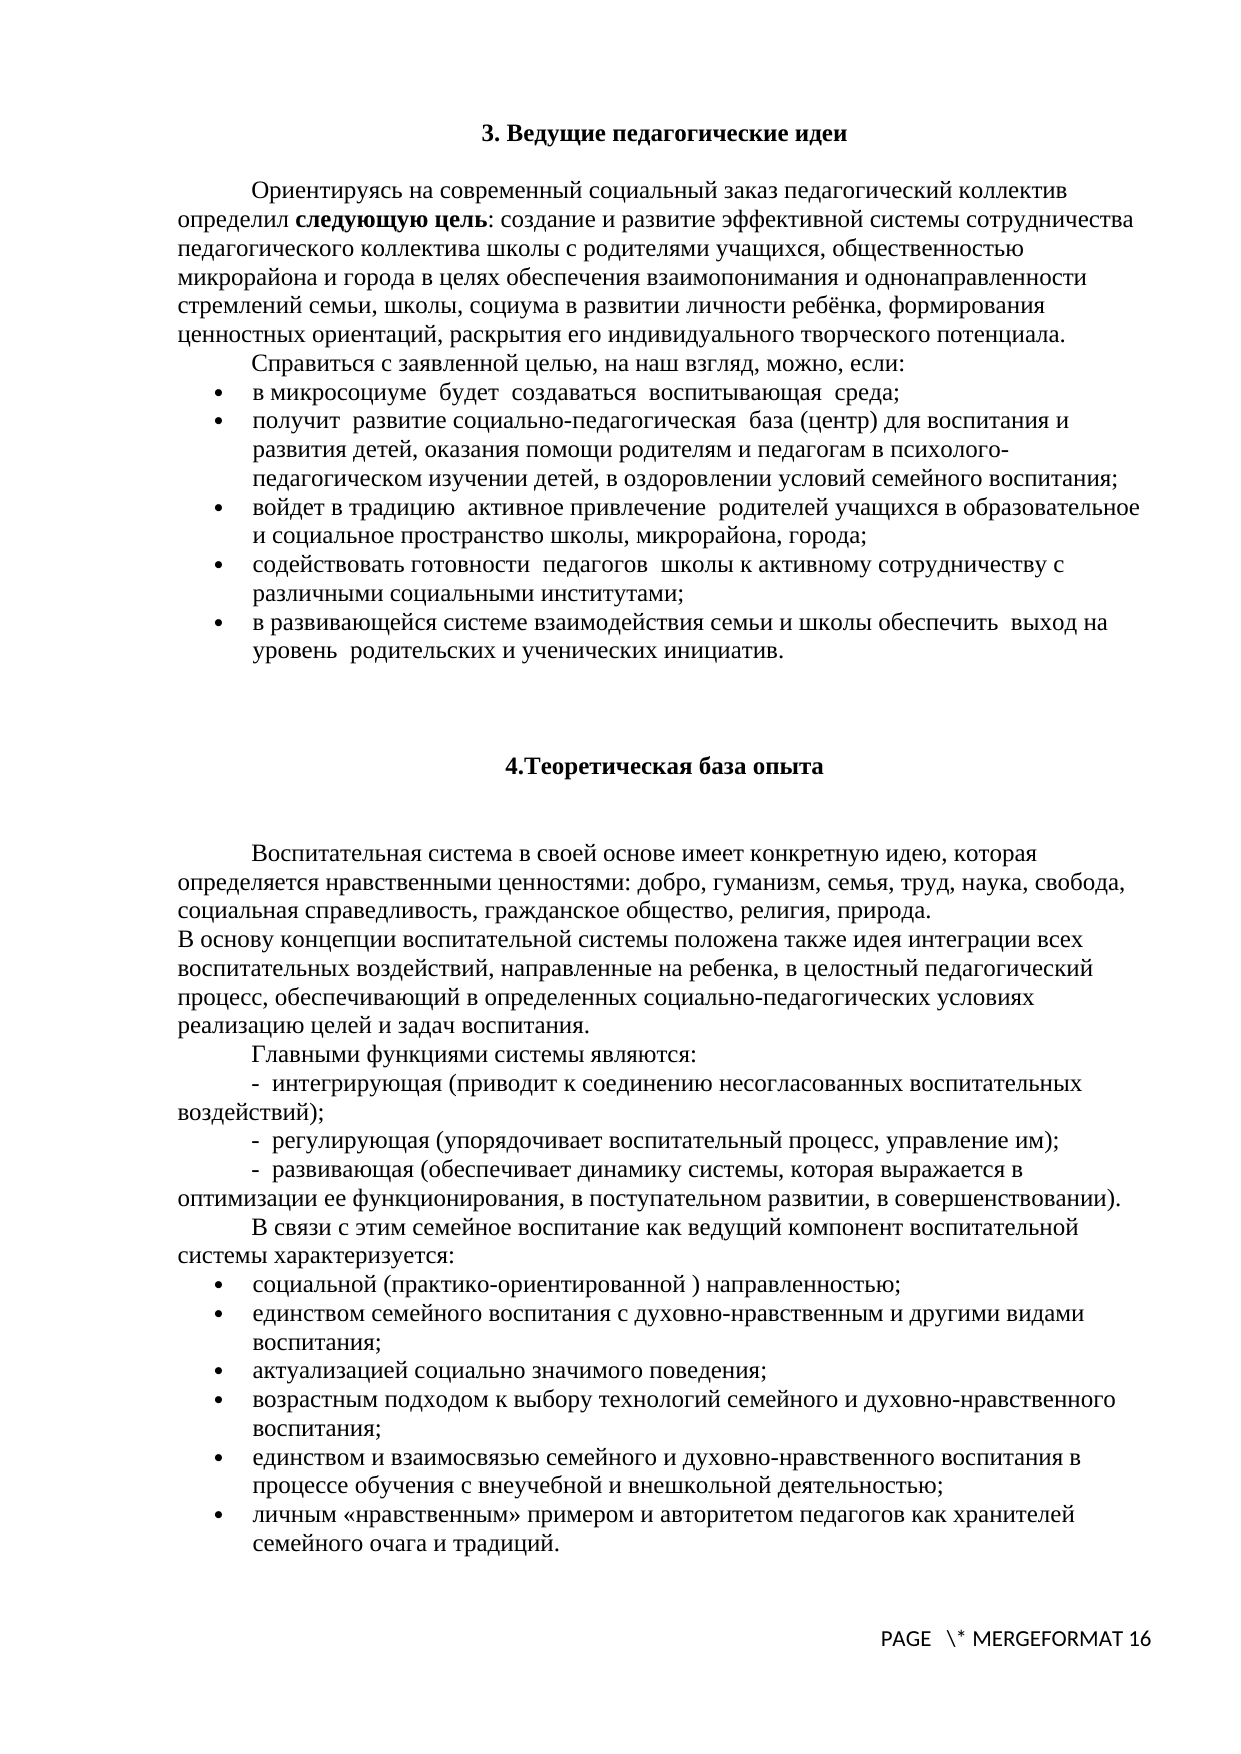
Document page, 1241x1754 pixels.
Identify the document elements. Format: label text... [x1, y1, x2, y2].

text В основу концепции воспитательной системы положена также идея интеграции всех воспитательных воздействий, направленные на ребенка, в целостный педагогический процесс, обеспечивающий в определенных социально-педагогических условиях реализацию целей и задач воспитания. [177, 924, 1152, 1039]
text Ориентируясь на современный социальный заказ педагогический коллектив определил следующую цель: создание и развитие эффективной системы сотрудничества педагогического коллектива школы с родителями учащихся, общественностью микрорайона и города в целях обеспечения взаимопонимания и однонаправленности стремлений семьи, школы, социума в развитии личности ребёнка, формирования ценностных ориентаций, раскрытия его индивидуального творческого потенциала. [177, 176, 1152, 348]
list войдет в традицию активное привлечение родителей учащихся в образовательное и социальное пространство школы, микрорайона, города; [215, 492, 1152, 549]
text В связи с этим семейное воспитание как ведущий компонент воспитательной системы характеризуется: [177, 1212, 1152, 1269]
list актуализацией социально значимого поведения; [215, 1356, 1152, 1384]
list содействовать готовности педагогов школы к активному сотрудничеству с различными социальными институтами; [215, 549, 1152, 607]
list получит развитие социально-педагогическая база (центр) для воспитания и развития детей, оказания помощи родителям и педагогам в психолого-педагогическом изучении детей, в оздоровлении условий семейного воспитания; [215, 406, 1152, 492]
list личным «нравственным» примером и авторитетом педагогов как хранителей семейного очага и традиций. [215, 1499, 1152, 1557]
text - развивающая (обеспечивает динамику системы, которая выражается в оптимизации ее функционирования, в поступательном развитии, в совершенствовании). [177, 1154, 1152, 1212]
text - интегрирующая (приводит к соединению несогласованных воспитательных воздействий); [177, 1068, 1152, 1126]
text - регулирующая (упорядочивает воспитательный процесс, управление им); [177, 1126, 1152, 1154]
text Справиться с заявленной целью, на наш взгляд, можно, если: [177, 348, 1152, 377]
list социальной (практико-ориентированной ) направленностью; [215, 1269, 1152, 1298]
list в развивающейся системе взаимодействия семьи и школы обеспечить выход на уровень родительских и ученических инициатив. [215, 607, 1152, 664]
text Воспитательная система в своей основе имеет конкретную идею, которая определяется нравственными ценностями: добро, гуманизм, семья, труд, наука, свобода, социальная справедливость, гражданское общество, религия, природа. [177, 838, 1152, 924]
list единством семейного воспитания с духовно-нравственным и другими видами воспитания; [215, 1298, 1152, 1356]
text Главными функциями системы являются: [177, 1039, 1152, 1068]
list возрастным подходом к выбору технологий семейного и духовно-нравственного воспитания; [215, 1384, 1152, 1442]
text 4.Теоретическая база опыта [177, 751, 1152, 780]
text 3. Ведущие педагогические идеи [177, 118, 1152, 147]
list в микросоциуме будет создаваться воспитывающая среда; [215, 377, 1152, 406]
list единством и взаимосвязью семейного и духовно-нравственного воспитания в процессе обучения с внеучебной и внешкольной деятельностью; [215, 1442, 1152, 1499]
